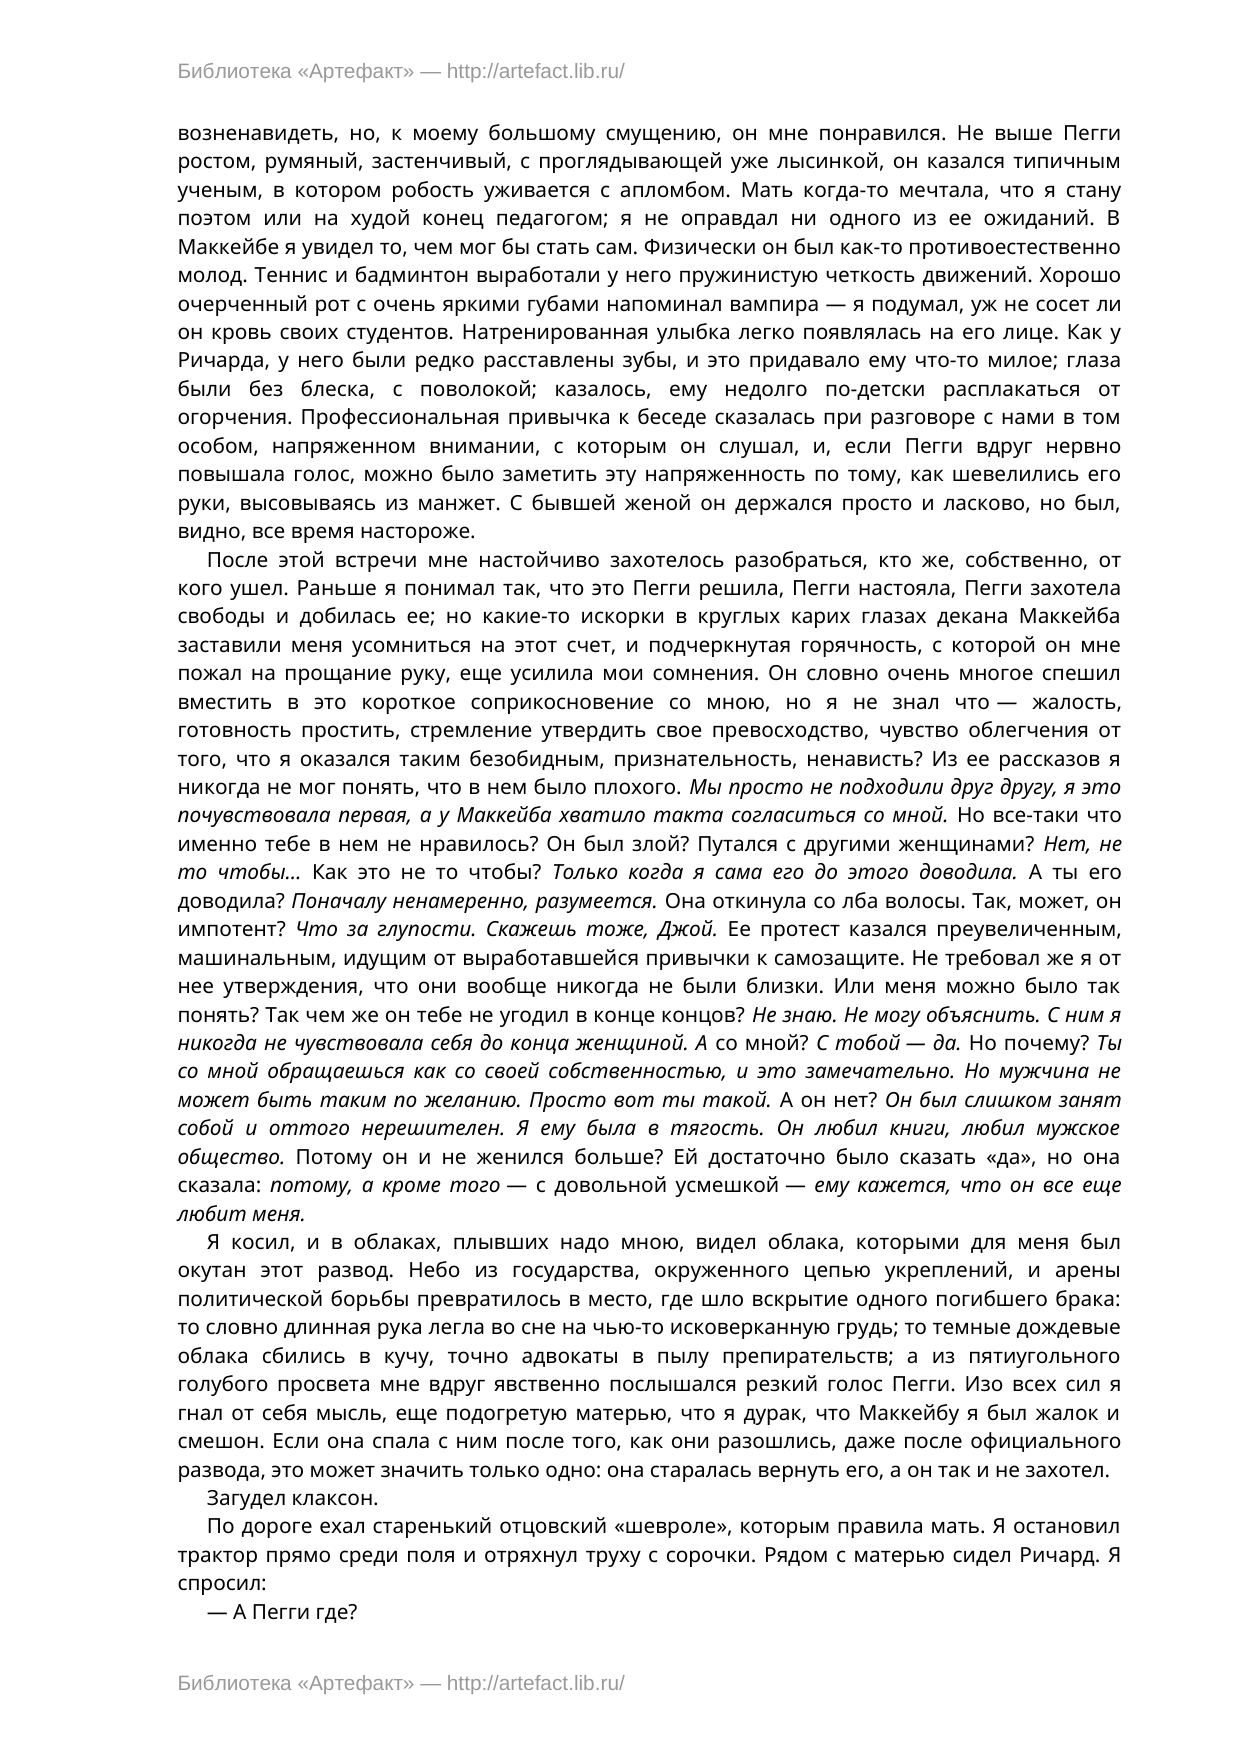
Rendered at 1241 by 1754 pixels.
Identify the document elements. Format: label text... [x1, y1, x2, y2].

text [177, 118, 1122, 545]
text Загудел клаксон. [177, 1483, 1122, 1512]
text — А Пегги где? [177, 1597, 1122, 1625]
text Я косил, и в облаках, плывших надо мною, видел облака, которыми для меня был окутан этот развод. Небо из государства, окруженного цепью укреплений, и арены политической борьбы превратилось в место, где шло вскрытие одного погибшего брака: то словно длинная рука легла во сне на чью-то исковерканную грудь; то темные дождевые облака сбились в кучу, точно адвокаты в пылу препирательств; а из пятиугольного голубого просвета мне вдруг явственно послышался резкий голос Пегги. Изо всех сил я гнал от себя мысль, еще подогретую матерью, что я дурак, что Маккейбу я был жалок и смешон. Если она спала с ним после того, как они разошлись, даже после официального развода, это может значить только одно: она старалась вернуть его, а он так и не захотел. [177, 1227, 1122, 1483]
text После этой встречи мне настойчиво захотелось разобраться, кто же, собственно, от кого ушел. Раньше я понимал так, что это Пегги решила, Пегги настояла, Пегги захотела свободы и добилась ее; но какие-то искорки в круглых карих глазах декана Маккейба заставили меня усомниться на этот счет, и подчеркнутая горячность, с которой он мне пожал на прощание руку, еще усилила мои сомнения. Он словно очень многое спешил вместить в это короткое соприкосновение со мною, но я не знал что — жалость, готовность простить, стремление утвердить свое превосходство, чувство облегчения от того, что я оказался таким безобидным, признательность, ненависть? Из ее рассказов я никогда не мог понять, что в нем было плохого. Мы просто не подходили друг другу, я это почувствовала первая, а у Маккейба хватило такта согласиться со мной. Но все-таки что именно тебе в нем не нравилось? Он был злой? Путался с другими женщинами? Нет, не то чтобы… Как это не то чтобы? Только когда я сама его до этого доводила. А ты его доводила? Поначалу ненамеренно, разумеется. Она откинула со лба волосы. Так, может, он импотент? Что за глупости. Скажешь тоже, Джой. Ее протест казался преувеличенным, машинальным, идущим от выработавшейся привычки к самозащите. Не требовал же я от нее утверждения, что они вообще никогда не были близки. Или меня можно было так понять? Так чем же он тебе не угодил в конце концов? Не знаю. Не могу объяснить. С ним я никогда не чувствовала себя до конца женщиной. А со мной? С тобой — да. Но почему? Ты со мной обращаешься как со своей собственностью, и это замечательно. Но мужчина не может быть таким по желанию. Просто вот ты такой. А он нет? Он был слишком занят собой и оттого нерешителен. Я ему была в тягость. Он любил книги, любил мужское общество. Потому он и не женился больше? Ей достаточно было сказать «да», но она сказала: потому, а кроме того — с довольной усмешкой — ему кажется, что он все еще любит меня. [177, 545, 1122, 1227]
text По дороге ехал старенький отцовский «шевроле», которым правила мать. Я остановил трактор прямо среди поля и отряхнул труху с сорочки. Рядом с матерью сидел Ричард. Я спросил: [177, 1512, 1122, 1597]
